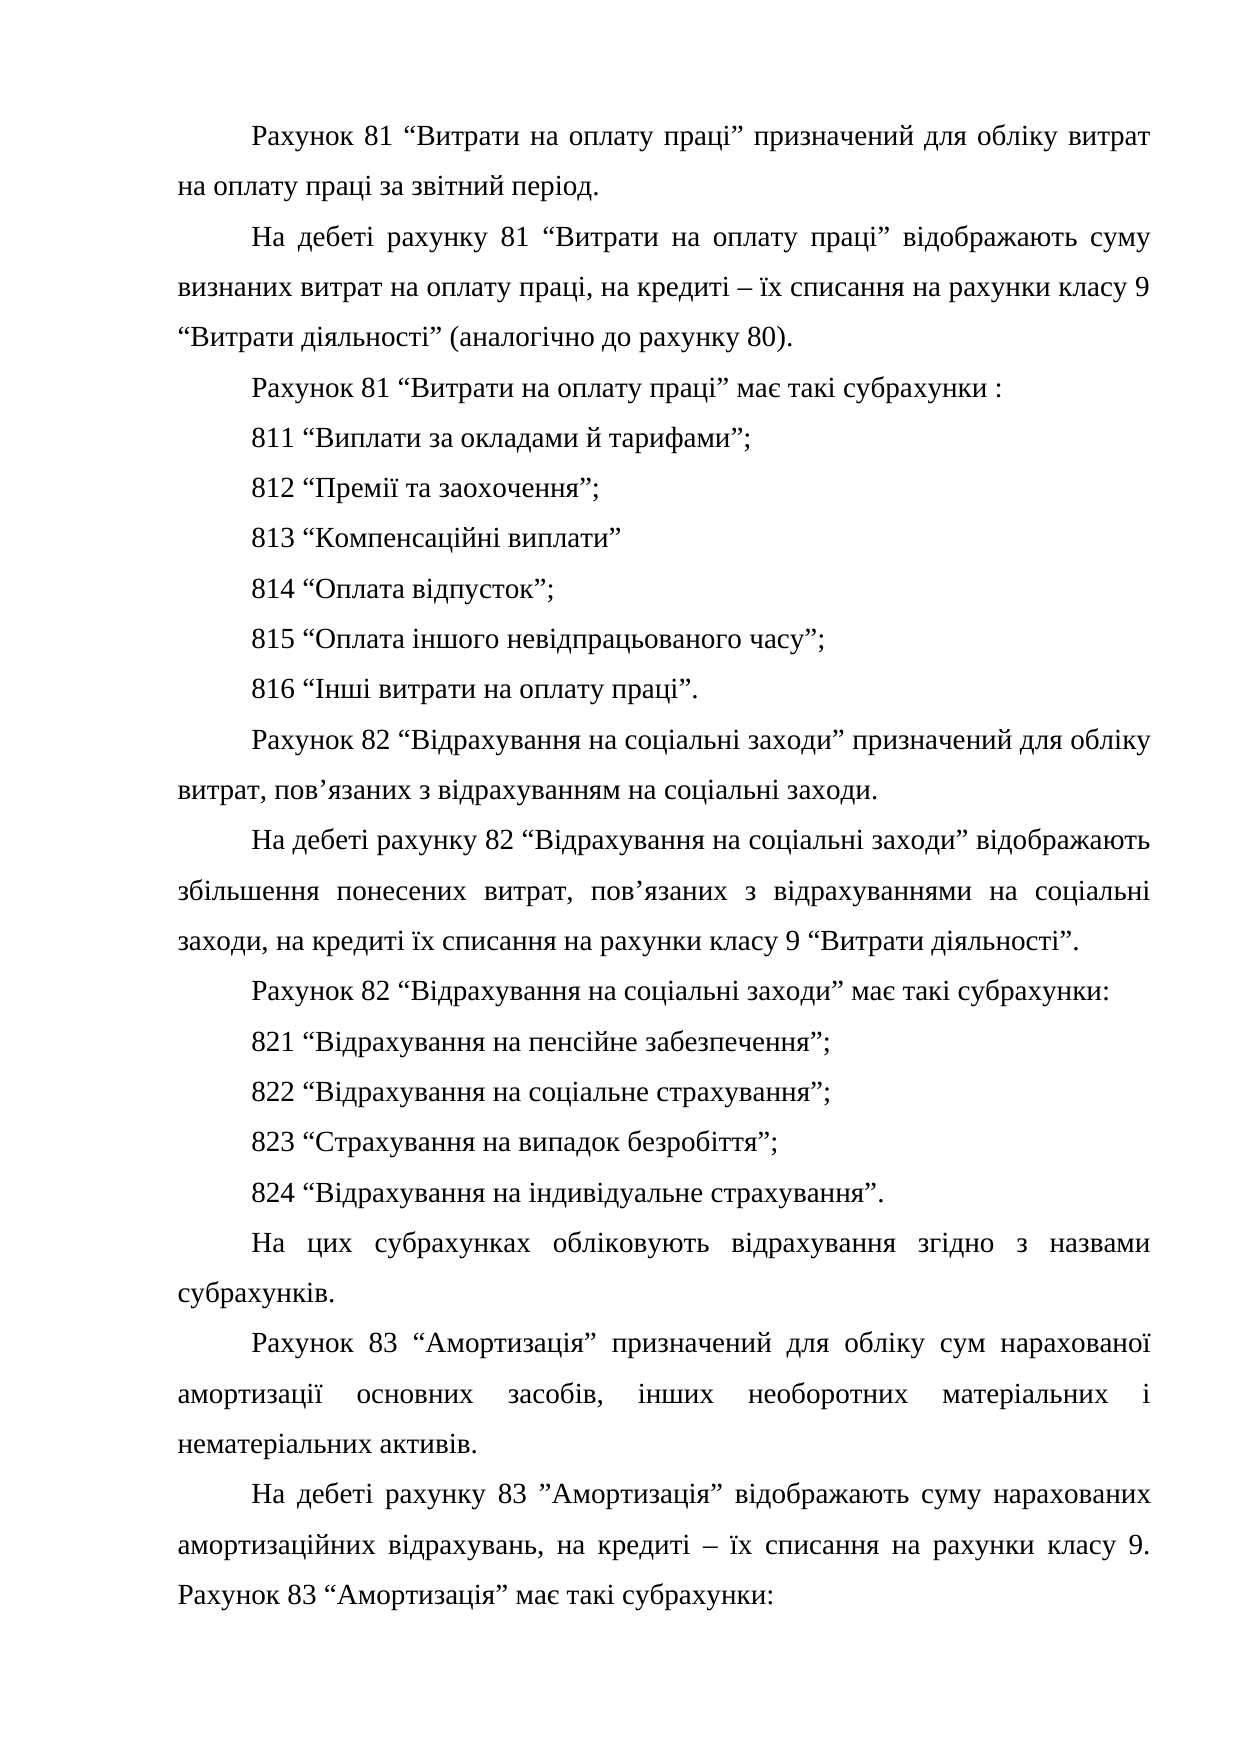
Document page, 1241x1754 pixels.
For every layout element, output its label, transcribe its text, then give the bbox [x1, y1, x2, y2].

text 823 “Страхування на випадок безробіття”; [177, 1124, 1152, 1158]
text 824 “Відрахування на індивідуальне страхування”. [177, 1175, 1152, 1208]
text 813 “Компенсаційні виплати” [177, 521, 1152, 554]
text 812 “Премії та заохочення”; [177, 470, 1152, 504]
text 811 “Виплати за окладами й тарифами”; [177, 420, 1152, 453]
text 815 “Оплата іншого невідпрацьованого часу”; [177, 621, 1152, 655]
text 816 “Інші витрати на оплату праці”. [177, 672, 1152, 705]
text Рахунок 83 “Амортизація” призначений для обліку сум нарахованої амортизації основних засобів, інших необоротних матеріальних і нематеріальних активів. [177, 1326, 1152, 1460]
text Рахунок 81 “Витрати на оплату праці” призначений для обліку витрат на оплату праці за звітний період. [177, 118, 1152, 202]
text На дебеті рахунку 82 “Відрахування на соціальні заходи” відображають збільшення понесених витрат, пов’язаних з відрахуваннями на соціальні заходи, на кредиті їх списання на рахунки класу 9 “Витрати діяльності”. [177, 822, 1152, 957]
text 822 “Відрахування на соціальне страхування”; [177, 1074, 1152, 1108]
text Рахунок 82 “Відрахування на соціальні заходи” призначений для обліку витрат, пов’язаних з відрахуванням на соціальні заходи. [177, 722, 1152, 806]
text Рахунок 81 “Витрати на оплату праці” має такі субрахунки : [177, 370, 1152, 403]
text 814 “Оплата відпусток”; [177, 571, 1152, 604]
text На дебеті рахунку 81 “Витрати на оплату праці” відображають суму визнаних витрат на оплату праці, на кредиті – їх списання на рахунки класу 9 “Витрати діяльності” (аналогічно до рахунку 80). [177, 219, 1152, 353]
text Рахунок 82 “Відрахування на соціальні заходи” має такі субрахунки: [177, 973, 1152, 1007]
text На цих субрахунках обліковують відрахування згідно з назвами субрахунків. [177, 1225, 1152, 1309]
text 821 “Відрахування на пенсійне забезпечення”; [177, 1024, 1152, 1057]
text На дебеті рахунку 83 ”Амортизація” відображають суму нарахованих амортизаційних відрахувань, на кредиті – їх списання на рахунки класу 9. Рахунок 83 “Амортизація” має такі субрахунки: [177, 1477, 1152, 1611]
